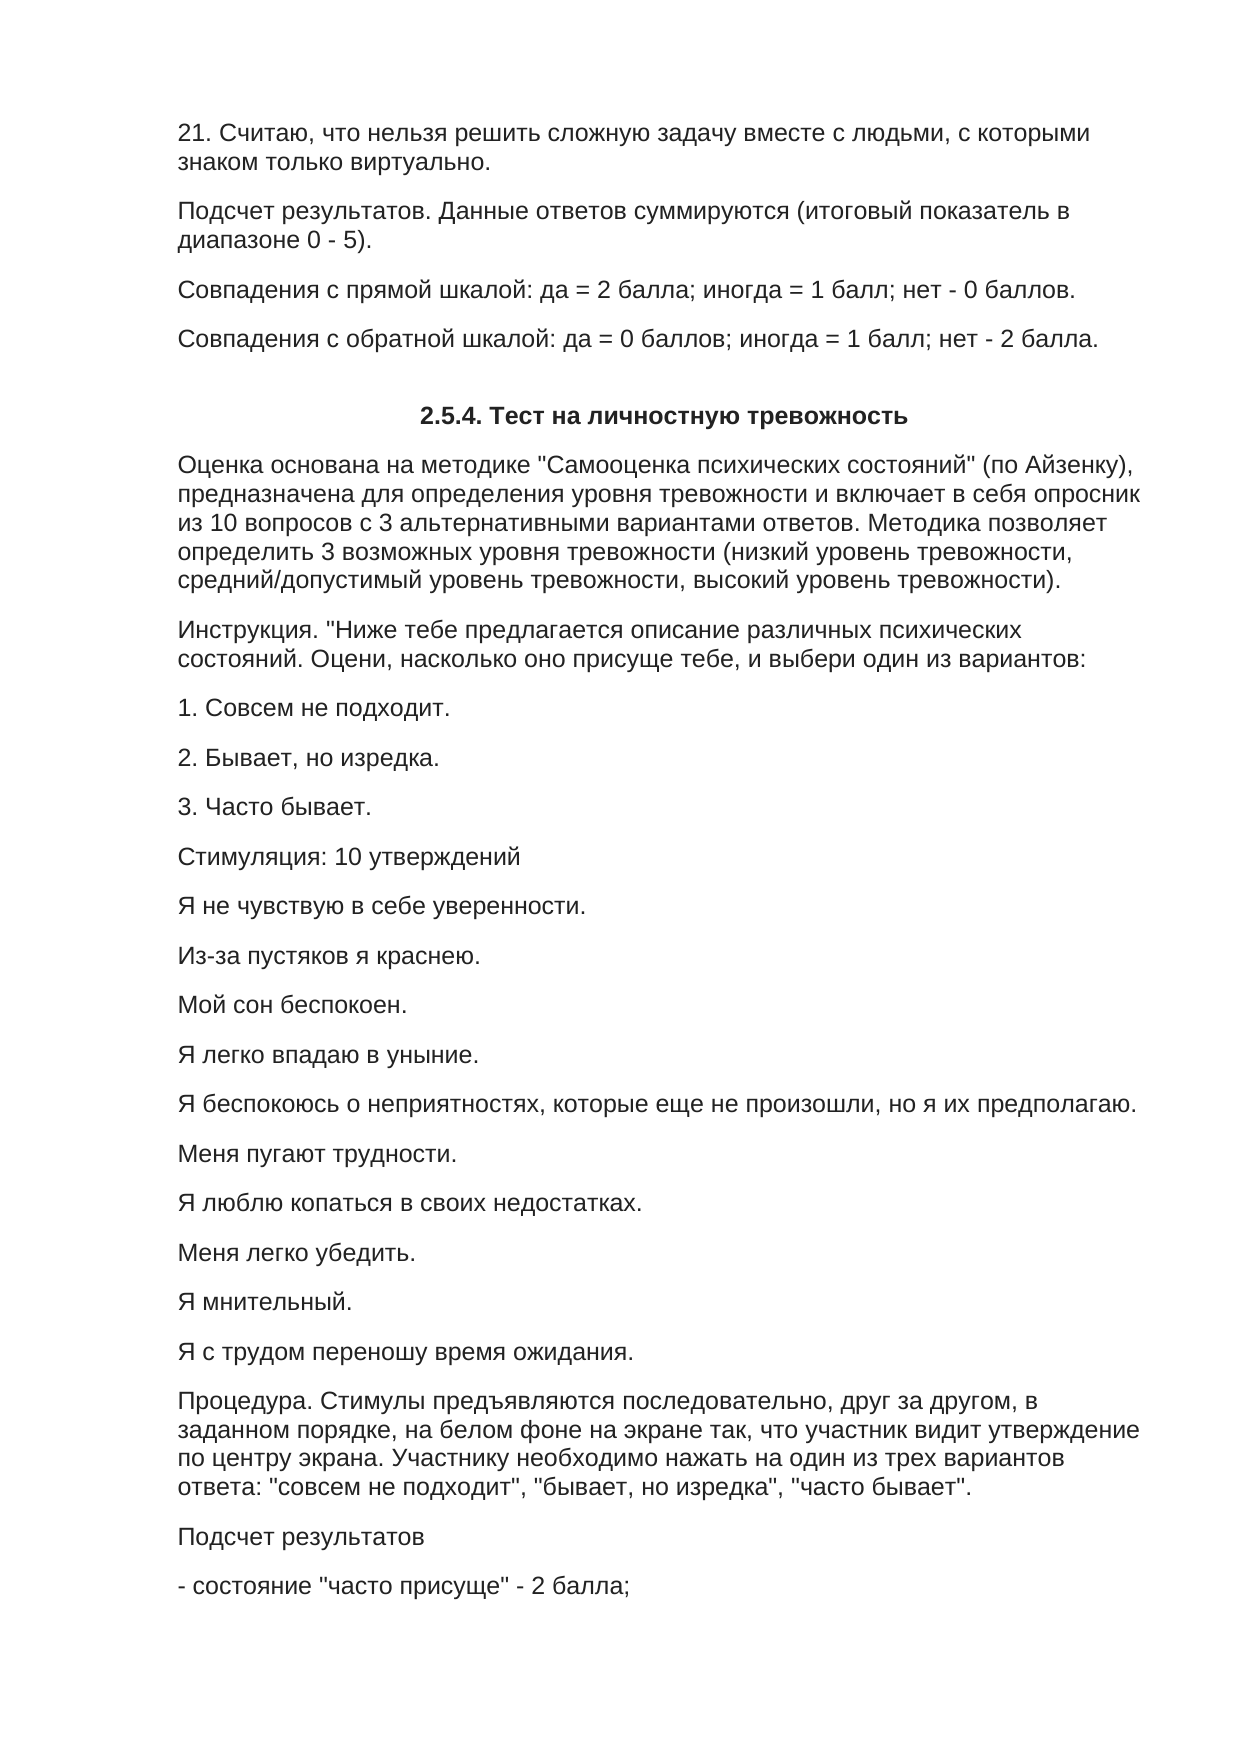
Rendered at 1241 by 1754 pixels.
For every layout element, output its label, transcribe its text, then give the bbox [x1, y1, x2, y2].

text Инструкция. "Ниже тебе предлагается описание различных психических состояний. Оцени, насколько оно присуще тебе, и выбери один из вариантов: [177, 615, 1152, 672]
text Подсчет результатов [177, 1522, 1152, 1550]
text Совпадения с прямой шкалой: да = 2 балла; иногда = 1 балл; нет - 0 баллов. [177, 274, 1152, 303]
text 21. Считаю, что нельзя решить сложную задачу вместе с людьми, с которыми знаком только виртуально. [177, 118, 1152, 176]
text Мой сон беспокоен. [177, 990, 1152, 1019]
text Меня легко убедить. [177, 1237, 1152, 1266]
text Я не чувствую в себе уверенности. [177, 891, 1152, 920]
text Я люблю копаться в своих недостатках. [177, 1188, 1152, 1217]
text Стимуляция: 10 утверждений [177, 842, 1152, 870]
text Из-за пустяков я краснею. [177, 941, 1152, 969]
text Подсчет результатов. Данные ответов суммируются (итоговый показатель в диапазоне 0 - 5). [177, 196, 1152, 254]
text Совпадения с обратной шкалой: да = 0 баллов; иногда = 1 балл; нет - 2 балла. [177, 324, 1152, 353]
text Меня пугают трудности. [177, 1138, 1152, 1167]
text Оценка основана на методике "Самооценка психических состояний" (по Айзенку), предназначена для определения уровня тревожности и включает в себя опросник из 10 вопросов с 3 альтернативными вариантами ответов. Методика позволяет определить 3 возможных уровня тревожности (низкий уровень тревожности, средний/допустимый уровень тревожности, высокий уровень тревожности). [177, 451, 1152, 594]
text Процедура. Стимулы предъявляются последовательно, друг за другом, в заданном порядке, на белом фоне на экране так, что участник видит утверждение по центру экрана. Участнику необходимо нажать на один из трех вариантов ответа: "совсем не подходит", "бывает, но изредка", "часто бывает". [177, 1386, 1152, 1501]
text 2.5.4. Тест на личностную тревожность [177, 373, 1152, 430]
text Я беспокоюсь о неприятностях, которые еще не произошли, но я их предполагаю. [177, 1089, 1152, 1118]
text 1. Совсем не подходит. [177, 693, 1152, 722]
text Я мнительный. [177, 1287, 1152, 1316]
text 2. Бывает, но изредка. [177, 743, 1152, 771]
text Я легко впадаю в уныние. [177, 1039, 1152, 1068]
text 3. Часто бывает. [177, 792, 1152, 821]
text Я с трудом переношу время ожидания. [177, 1336, 1152, 1365]
text - состояние "часто присуще" - 2 балла; [177, 1571, 1152, 1600]
